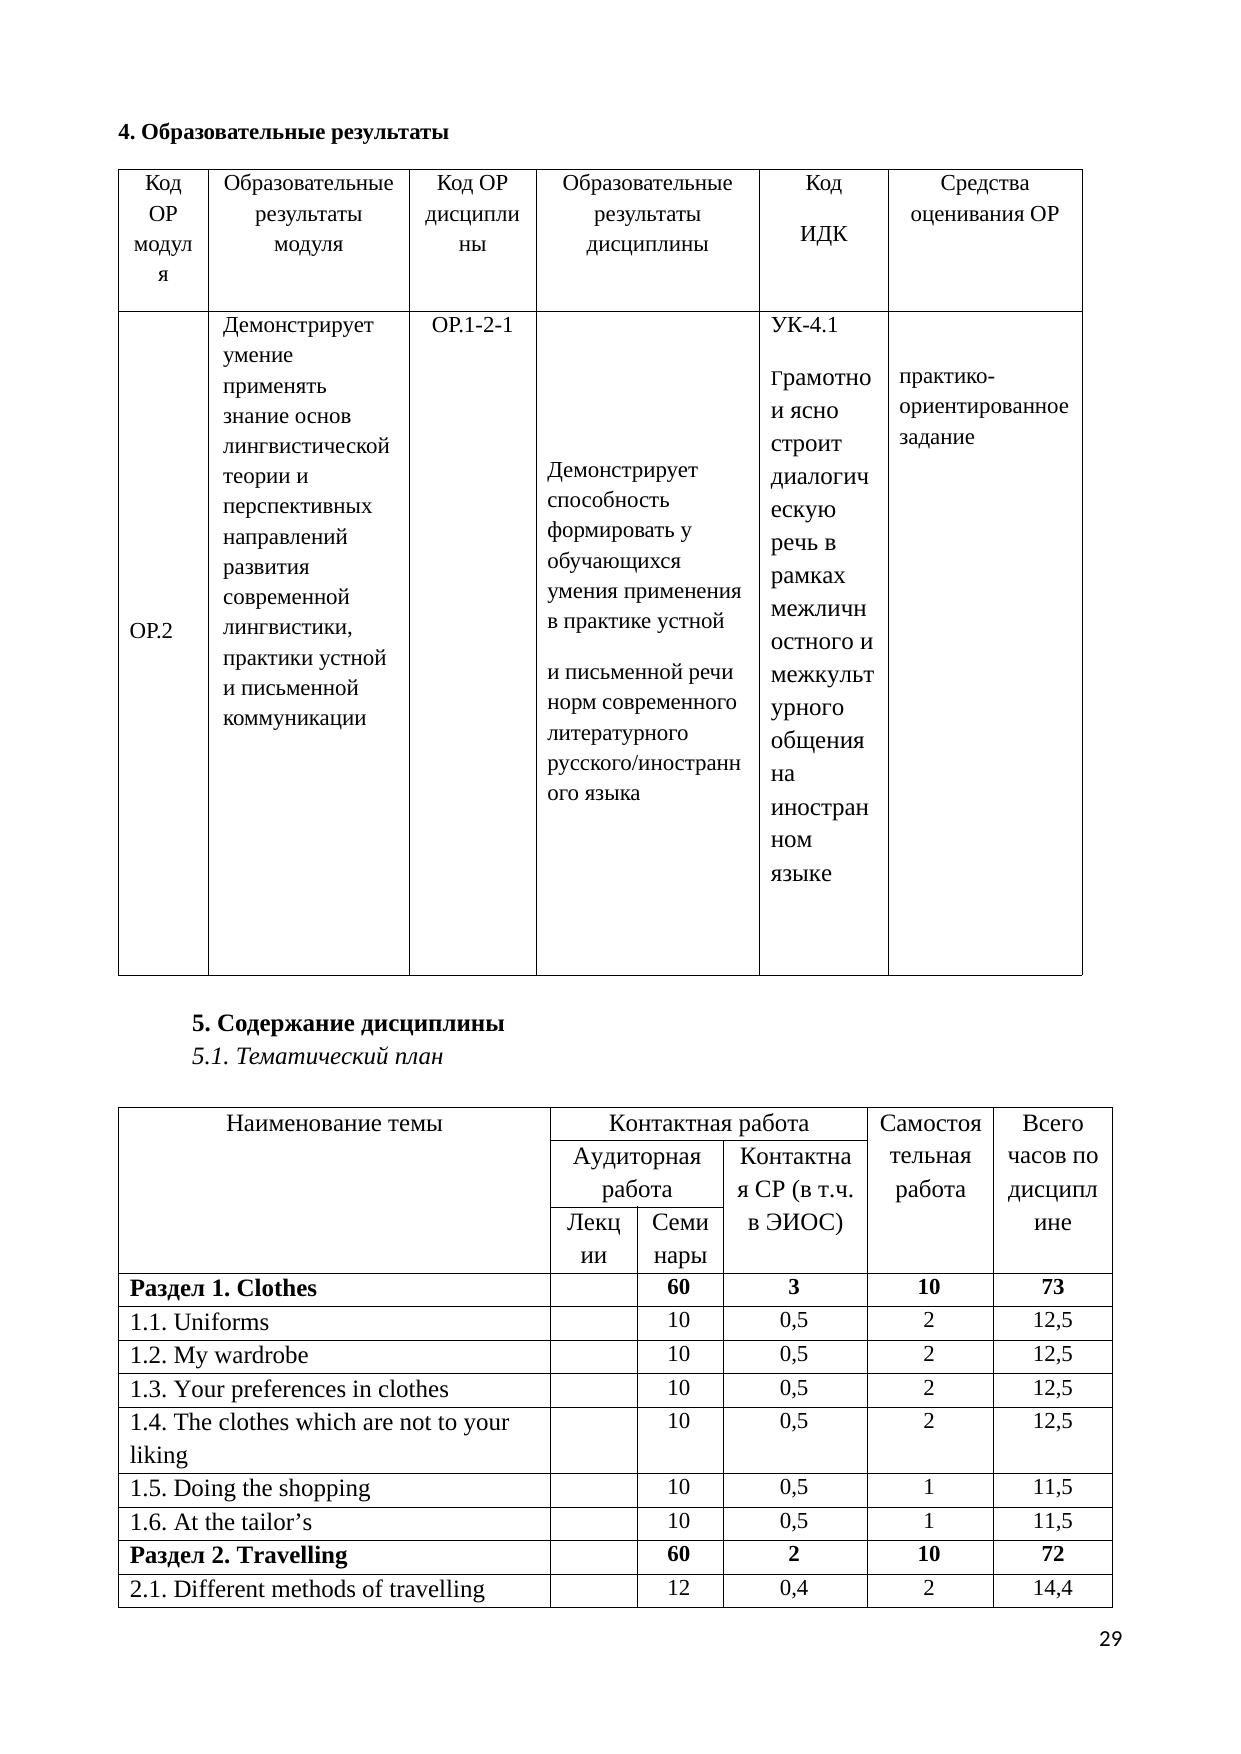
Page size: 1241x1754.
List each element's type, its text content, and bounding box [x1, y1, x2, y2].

table_cell 10 [638, 1408, 723, 1473]
table_cell 0,5 [724, 1374, 867, 1407]
table_cell [551, 1541, 637, 1573]
table_cell [551, 1508, 637, 1540]
table_cell 1.3. Your preferences in clothes [119, 1374, 550, 1407]
table_cell 10 [868, 1541, 993, 1573]
text 5. Содержание дисциплины [118, 1008, 1122, 1037]
table_cell 12,5 [994, 1374, 1112, 1407]
table_cell 2 [868, 1307, 993, 1339]
table_cell 60 [638, 1274, 723, 1306]
table_cell [551, 1341, 637, 1373]
table_cell 2 [868, 1374, 993, 1407]
table_cell 10 [638, 1474, 723, 1506]
table_cell [551, 1575, 637, 1607]
table_cell 12,5 [994, 1341, 1112, 1373]
table_cell 72 [994, 1541, 1112, 1573]
table_cell 0,5 [724, 1474, 867, 1506]
table_cell Демонстрирует способность формировать у обучающихся умения применения в практике устной и письменной речи норм современного литературного русского/иностранного языка [537, 312, 759, 975]
table_header Средства оценивания ОР [889, 170, 1082, 311]
table_cell 11,5 [994, 1474, 1112, 1506]
table_cell Лекции [551, 1208, 637, 1272]
table_cell ОР.2 [119, 312, 208, 975]
table_cell 2 [868, 1408, 993, 1473]
table_cell 1.4. The clothes which are not to your liking [119, 1408, 550, 1473]
table_cell 1.2. My wardrobe [119, 1341, 550, 1373]
table_cell практико-ориентированное задание [889, 312, 1082, 975]
table_cell 10 [638, 1307, 723, 1339]
table_cell 0,5 [724, 1341, 867, 1373]
table_cell 0,5 [724, 1508, 867, 1540]
table_cell 0,5 [724, 1307, 867, 1339]
table_cell 73 [994, 1274, 1112, 1306]
table_cell [551, 1374, 637, 1407]
table_cell 2 [724, 1541, 867, 1573]
table_header Наименование темы [119, 1108, 550, 1272]
table_cell 12,5 [994, 1307, 1112, 1339]
table_cell 2 [868, 1341, 993, 1373]
table_cell 10 [638, 1341, 723, 1373]
table_header Код ИДК [760, 170, 888, 311]
table_cell 0,5 [724, 1408, 867, 1473]
table_header Код ОР дисциплины [410, 170, 536, 311]
table_cell 1 [868, 1474, 993, 1506]
table_cell [551, 1307, 637, 1339]
table_cell 2 [868, 1575, 993, 1607]
table_header Контактная работа [551, 1108, 867, 1140]
table_header Самостоятельная работа [868, 1108, 993, 1272]
table_cell 2.1. Different methods of travelling [119, 1575, 550, 1607]
table_cell [551, 1274, 637, 1306]
table_cell [551, 1474, 637, 1506]
table_cell 12 [638, 1575, 723, 1607]
table_header Образовательные результаты дисциплины [537, 170, 759, 311]
table_cell ОР.1-2-1 [410, 312, 536, 975]
table_cell 14,4 [994, 1575, 1112, 1607]
table_cell 12,5 [994, 1408, 1112, 1473]
table_cell Раздел 2. Travelling [119, 1541, 550, 1573]
table_cell УК-4.1 Грамотно и ясно строит диалогическую речь в рамках межличностного и межкультурного общения на иностранном языке [760, 312, 888, 975]
table_cell 10 [638, 1508, 723, 1540]
table_cell 10 [638, 1374, 723, 1407]
table_cell Контактная СР (в т.ч. в ЭИОС) [724, 1141, 867, 1272]
table_cell 1.1. Uniforms [119, 1307, 550, 1339]
text 4. Образовательные результаты [118, 118, 1122, 144]
table_cell 60 [638, 1541, 723, 1573]
table_cell 0,4 [724, 1575, 867, 1607]
table_cell 1.6. At the tailor’s [119, 1508, 550, 1540]
table_header Образовательные результаты модуля [209, 170, 409, 311]
table_cell 1.5. Doing the shopping [119, 1474, 550, 1506]
table_header Код ОР модуля [119, 170, 208, 311]
table_cell Раздел 1. Clothes [119, 1274, 550, 1306]
table_cell Аудиторная работа [551, 1141, 723, 1206]
table_cell Семинары [638, 1208, 723, 1272]
text 5.1. Тематический план [118, 1041, 1122, 1070]
table_cell 10 [868, 1274, 993, 1306]
table_cell 1 [868, 1508, 993, 1540]
table_cell Демонстрирует умение применять знание основ лингвистической теории и перспективных направлений развития современной лингвистики, практики устной и письменной коммуникации [209, 312, 409, 975]
table_cell [551, 1408, 637, 1473]
table_cell 11,5 [994, 1508, 1112, 1540]
table_cell 3 [724, 1274, 867, 1306]
table_header Всего часов по дисциплине [994, 1108, 1112, 1272]
